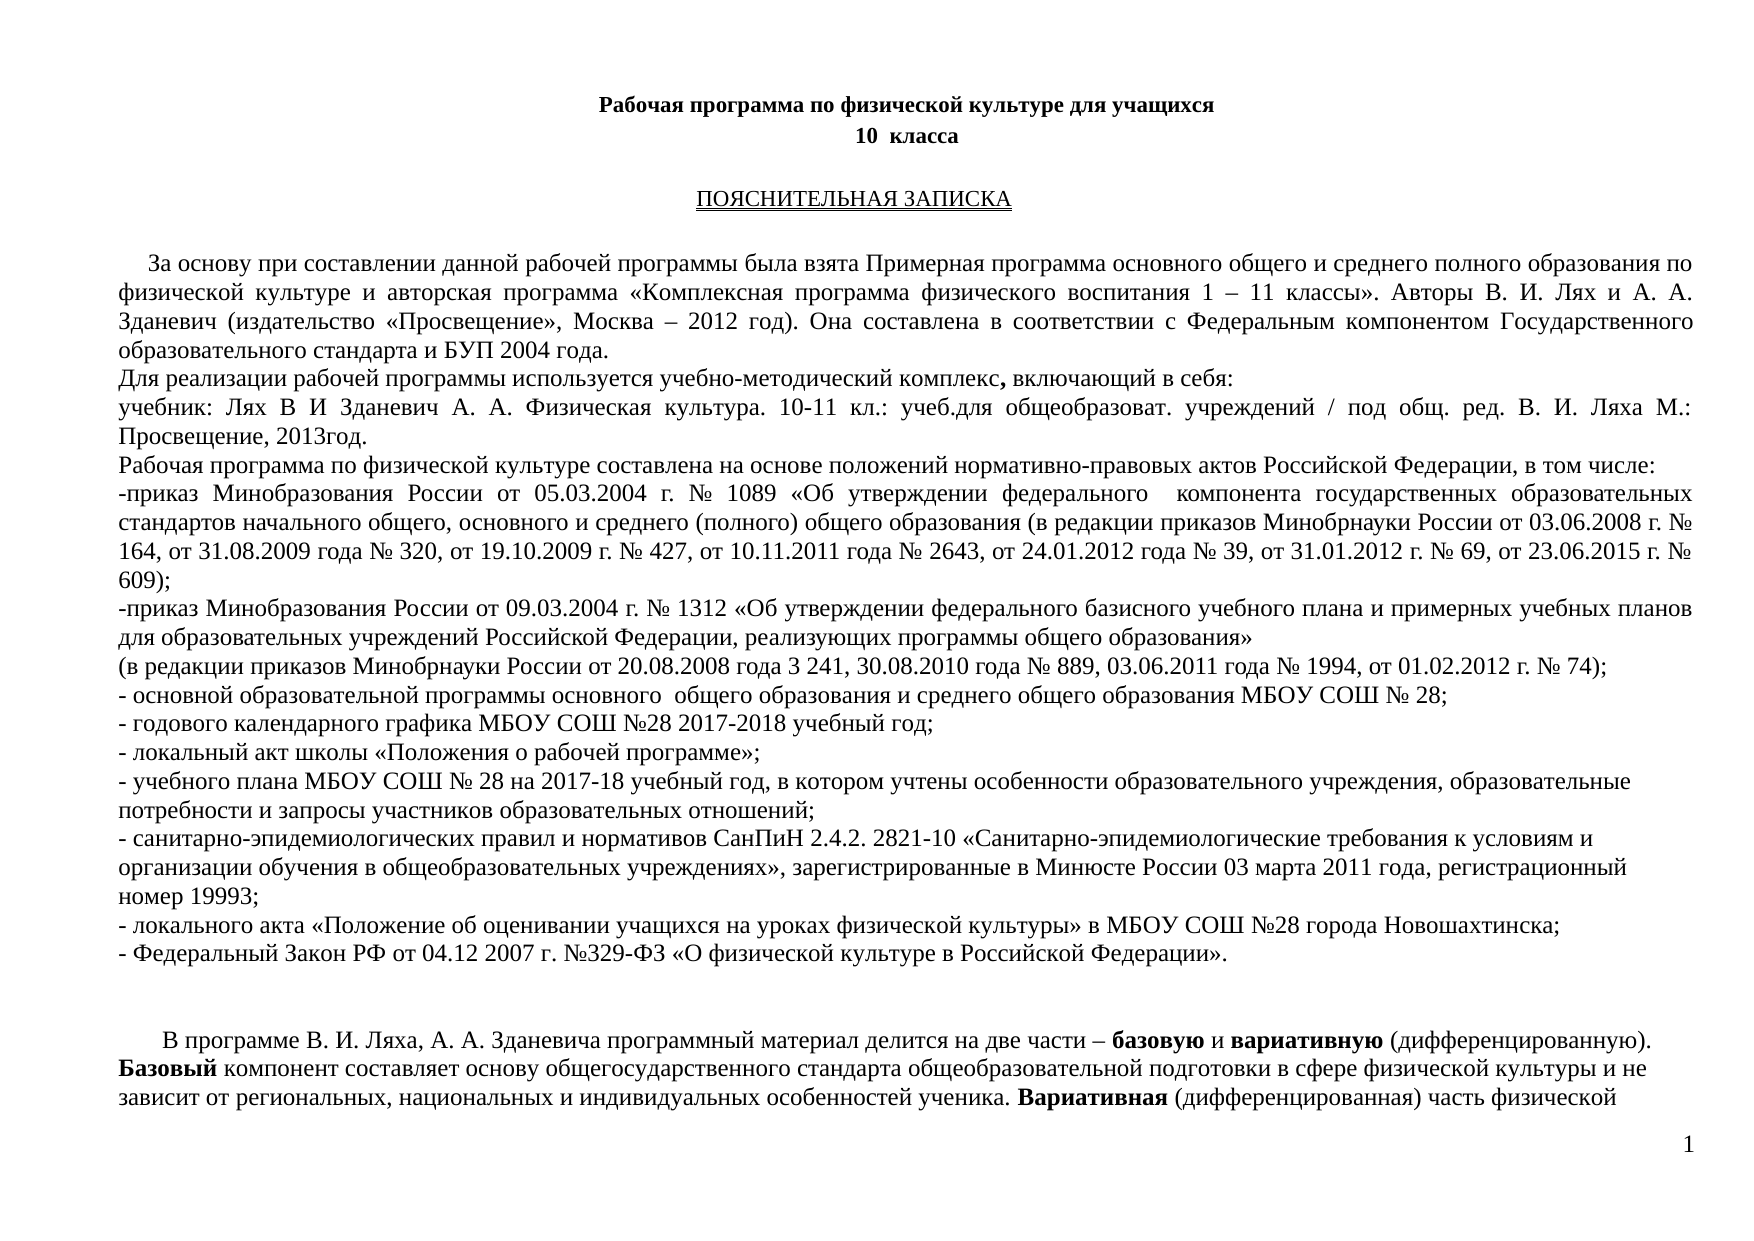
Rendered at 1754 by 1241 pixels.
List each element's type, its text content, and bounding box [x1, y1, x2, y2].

text Рабочая программа по физической культуре для учащихся [224, 91, 1590, 117]
text - основной образовательной программы основного общего образования и среднего общего образования МБОУ СОШ № 28; [118, 680, 1695, 708]
text - локальный акт школы «Положения о рабочей программе»; [118, 737, 1695, 766]
text Для реализации рабочей программы используется учебно-методический комплекс, включающий в себя: [118, 363, 1695, 392]
text - учебного плана МБОУ СОШ № 28 на 2017-18 учебный год, в котором учтены особенности образовательного учреждения, образовательные потребности и запросы участников образовательных отношений; [118, 766, 1695, 823]
text - Федеральный Закон РФ от 04.12 2007 г. №329-ФЗ «О физической культуре в Российской Федерации». [118, 938, 1695, 967]
text За основу при составлении данной рабочей программы была взята Примерная программа основного общего и среднего полного образования по физической культуре и авторская программа «Комплексная программа физического воспитания 1 – 11 классы». Авторы В. И. Лях и А. А. Зданевич (издательство «Просвещение», Москва – 2012 год). Она составлена в соответствии с Федеральным компонентом Государственного образовательного стандарта и БУП 2004 года. [118, 248, 1695, 363]
text ПОЯСНИТЕЛЬНАЯ ЗАПИСКА [118, 185, 1590, 212]
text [118, 1025, 1695, 1111]
text -приказ Минобразования России от 09.03.2004 г. № 1312 «Об утверждении федерального базисного учебного плана и примерных учебных планов для образовательных учреждений Российской Федерации, реализующих программы общего образования» [118, 593, 1695, 651]
text - годового календарного графика МБОУ СОШ №28 2017-2018 учебный год; [118, 708, 1695, 737]
text (в редакции приказов Минобрнауки России от 20.08.2008 года 3 241, 30.08.2010 года № 889, 03.06.2011 года № 1994, от 01.02.2012 г. № 74); [118, 651, 1695, 680]
text -приказ Минобразования России от 05.03.2004 г. № 1089 «Об утверждении федерального компонента государственных образовательных стандартов начального общего, основного и среднего (полного) общего образования (в редакции приказов Минобрнауки России от 03.06.2008 г. № 164, от 31.08.2009 года № 320, от 19.10.2009 г. № 427, от 10.11.2011 года № 2643, от 24.01.2012 года № 39, от 31.01.2012 г. № 69, от 23.06.2015 г. № 609); [118, 478, 1695, 593]
text - локального акта «Положение об оценивании учащихся на уроках физической культуры» в МБОУ СОШ №28 города Новошахтинска; [118, 910, 1695, 938]
text - санитарно-эпидемиологических правил и нормативов СанПиН 2.4.2. 2821-10 «Санитарно-эпидемиологические требования к условиям и организации обучения в общеобразовательных учреждениях», зарегистрированные в Минюсте России 03 марта 2011 года, регистрационный номер 19993; [118, 823, 1695, 910]
text Рабочая программа по физической культуре составлена на основе положений нормативно-правовых актов Российской Федерации, в том числе: [118, 450, 1695, 478]
text 10 класса [224, 122, 1590, 148]
text учебник: Лях В И Зданевич А. А. Физическая культура. 10-11 кл.: учеб.для общеобразоват. учреждений / под общ. ред. В. И. Ляха М.: Просвещение, 2013год. [118, 392, 1695, 450]
